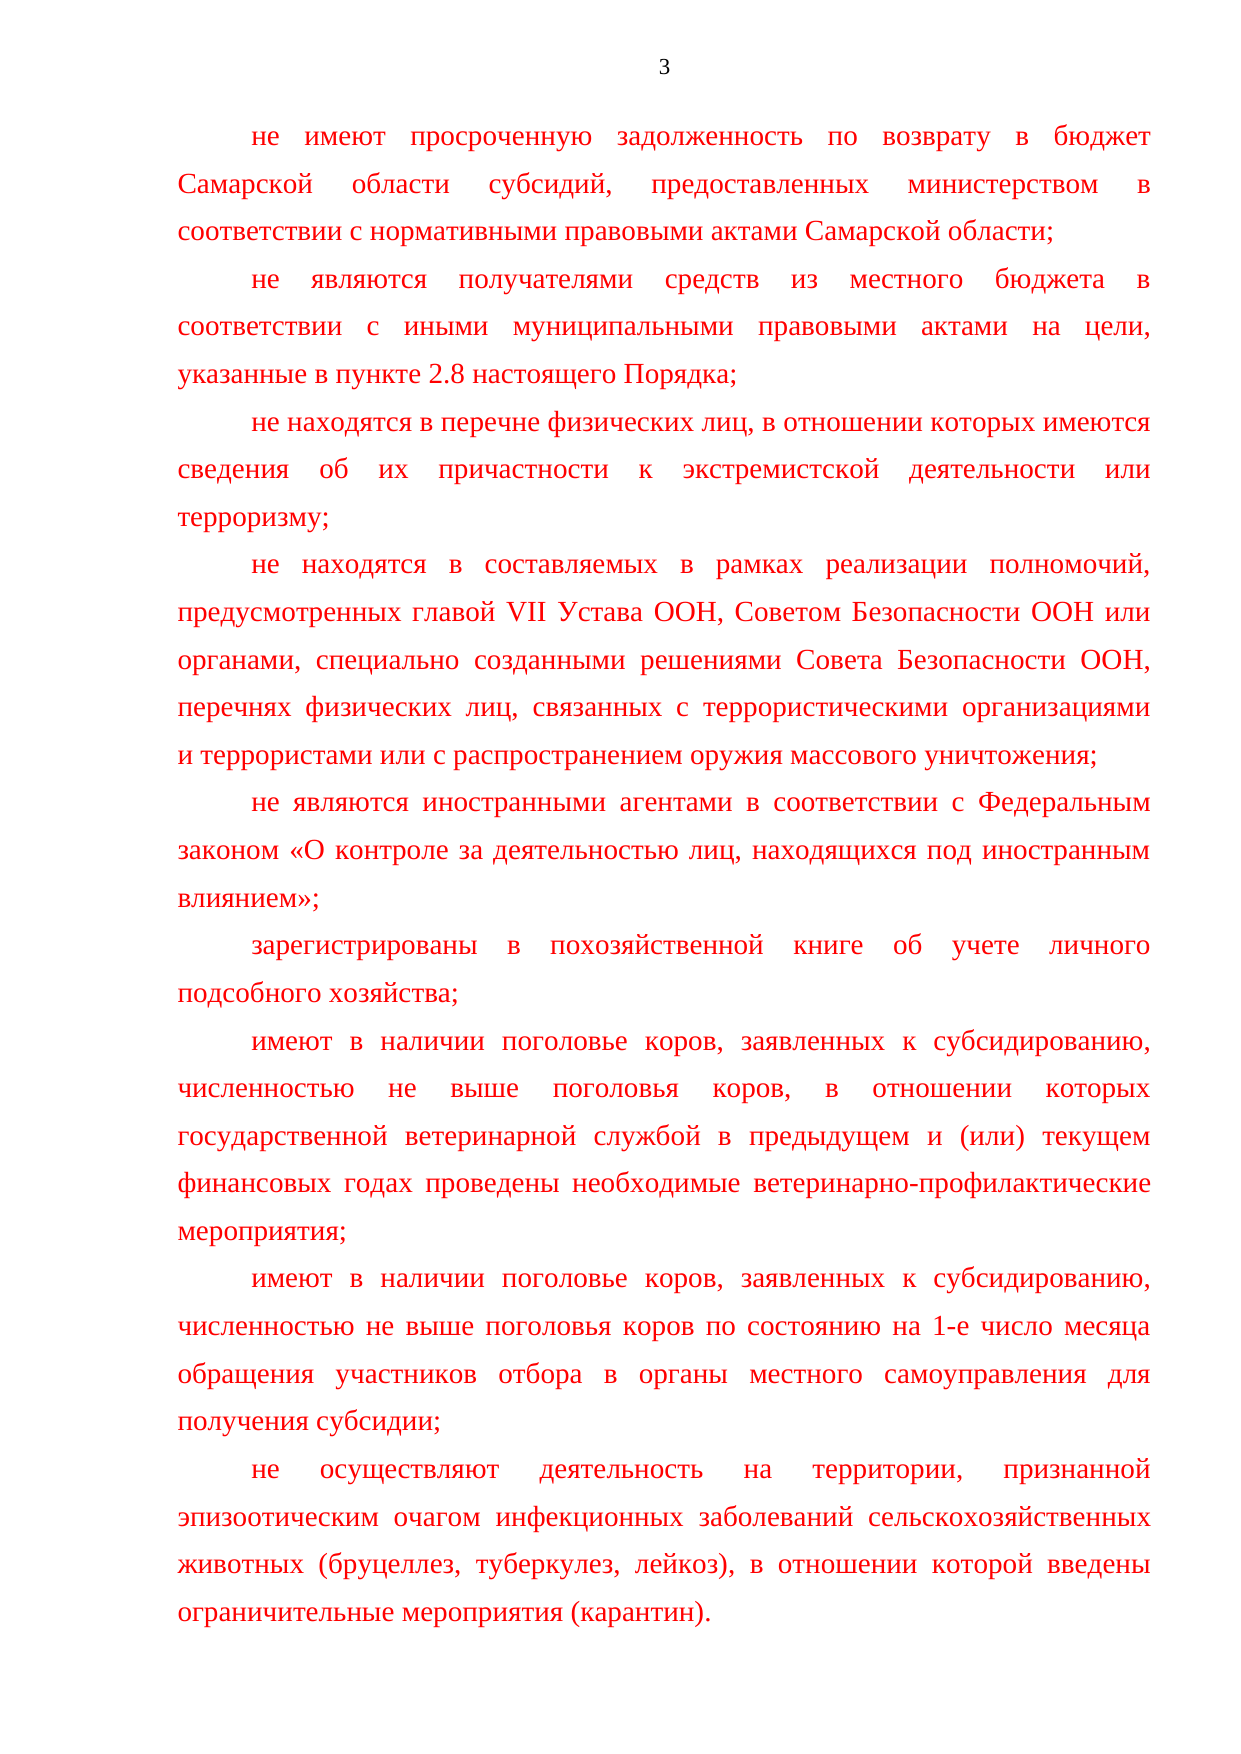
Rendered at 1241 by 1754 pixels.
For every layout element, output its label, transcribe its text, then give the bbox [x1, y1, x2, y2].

text не осуществляют деятельность на территории, признанной эпизоотическим очагом инфекционных заболеваний сельскохозяйственных животных (бруцеллез, туберкулез, лейкоз), в отношении которой введены ограничительные мероприятия (карантин). [177, 1451, 1152, 1627]
text не являются получателями средств из местного бюджета в соответствии с иными муниципальными правовыми актами на цели, указанные в пункте 2.8 настоящего Порядка; [177, 261, 1152, 390]
text зарегистрированы в похозяйственной книге об учете личного подсобного хозяйства; [177, 927, 1152, 1008]
text имеют в наличии поголовье коров, заявленных к субсидированию, численностью не выше поголовья коров по состоянию на 1-е число месяца обращения участников отбора в органы местного самоуправления для получения субсидии; [177, 1261, 1152, 1437]
text не находятся в составляемых в рамках реализации полномочий, предусмотренных главой VII Устава ООН, Советом Безопасности ООН или органами, специально созданными решениями Совета Безопасности ООН, перечнях физических лиц, связанных с террористическими организациями и террористами или с распространением оружия массового уничтожения; [177, 547, 1152, 771]
text не имеют просроченную задолженность по возврату в бюджет Самарской области субсидий, предоставленных министерством в соответствии с нормативными правовыми актами Самарской области; [177, 118, 1152, 247]
text не находятся в перечне физических лиц, в отношении которых имеются сведения об их причастности к экстремистской деятельности или терроризму; [177, 404, 1152, 532]
text не являются иностранными агентами в соответствии с Федеральным законом «О контроле за деятельностью лиц, находящихся под иностранным влиянием»; [177, 784, 1152, 913]
text имеют в наличии поголовье коров, заявленных к субсидированию, численностью не выше поголовья коров, в отношении которых государственной ветеринарной службой в предыдущем и (или) текущем финансовых годах проведены необходимые ветеринарно-профилактические мероприятия; [177, 1023, 1152, 1247]
